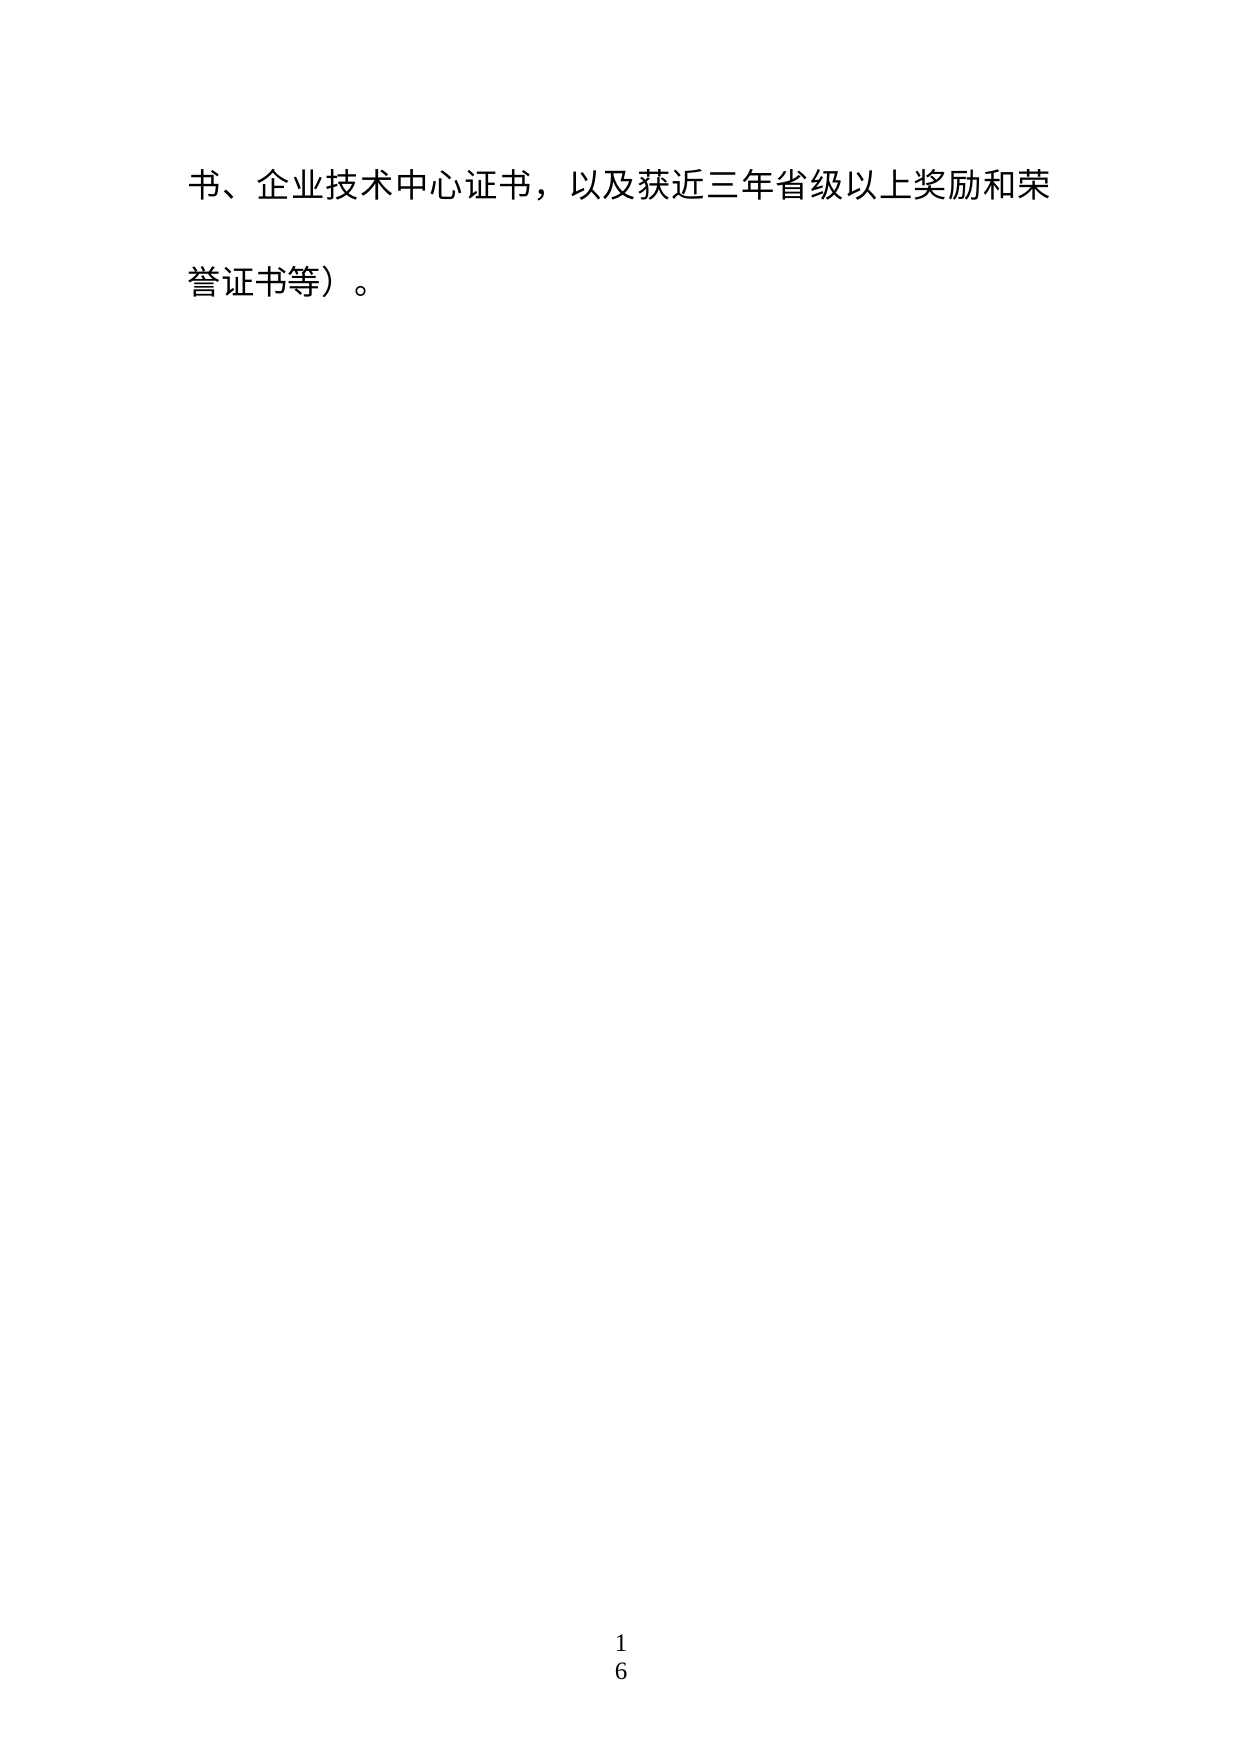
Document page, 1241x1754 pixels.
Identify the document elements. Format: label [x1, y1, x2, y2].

text [187, 150, 1053, 312]
